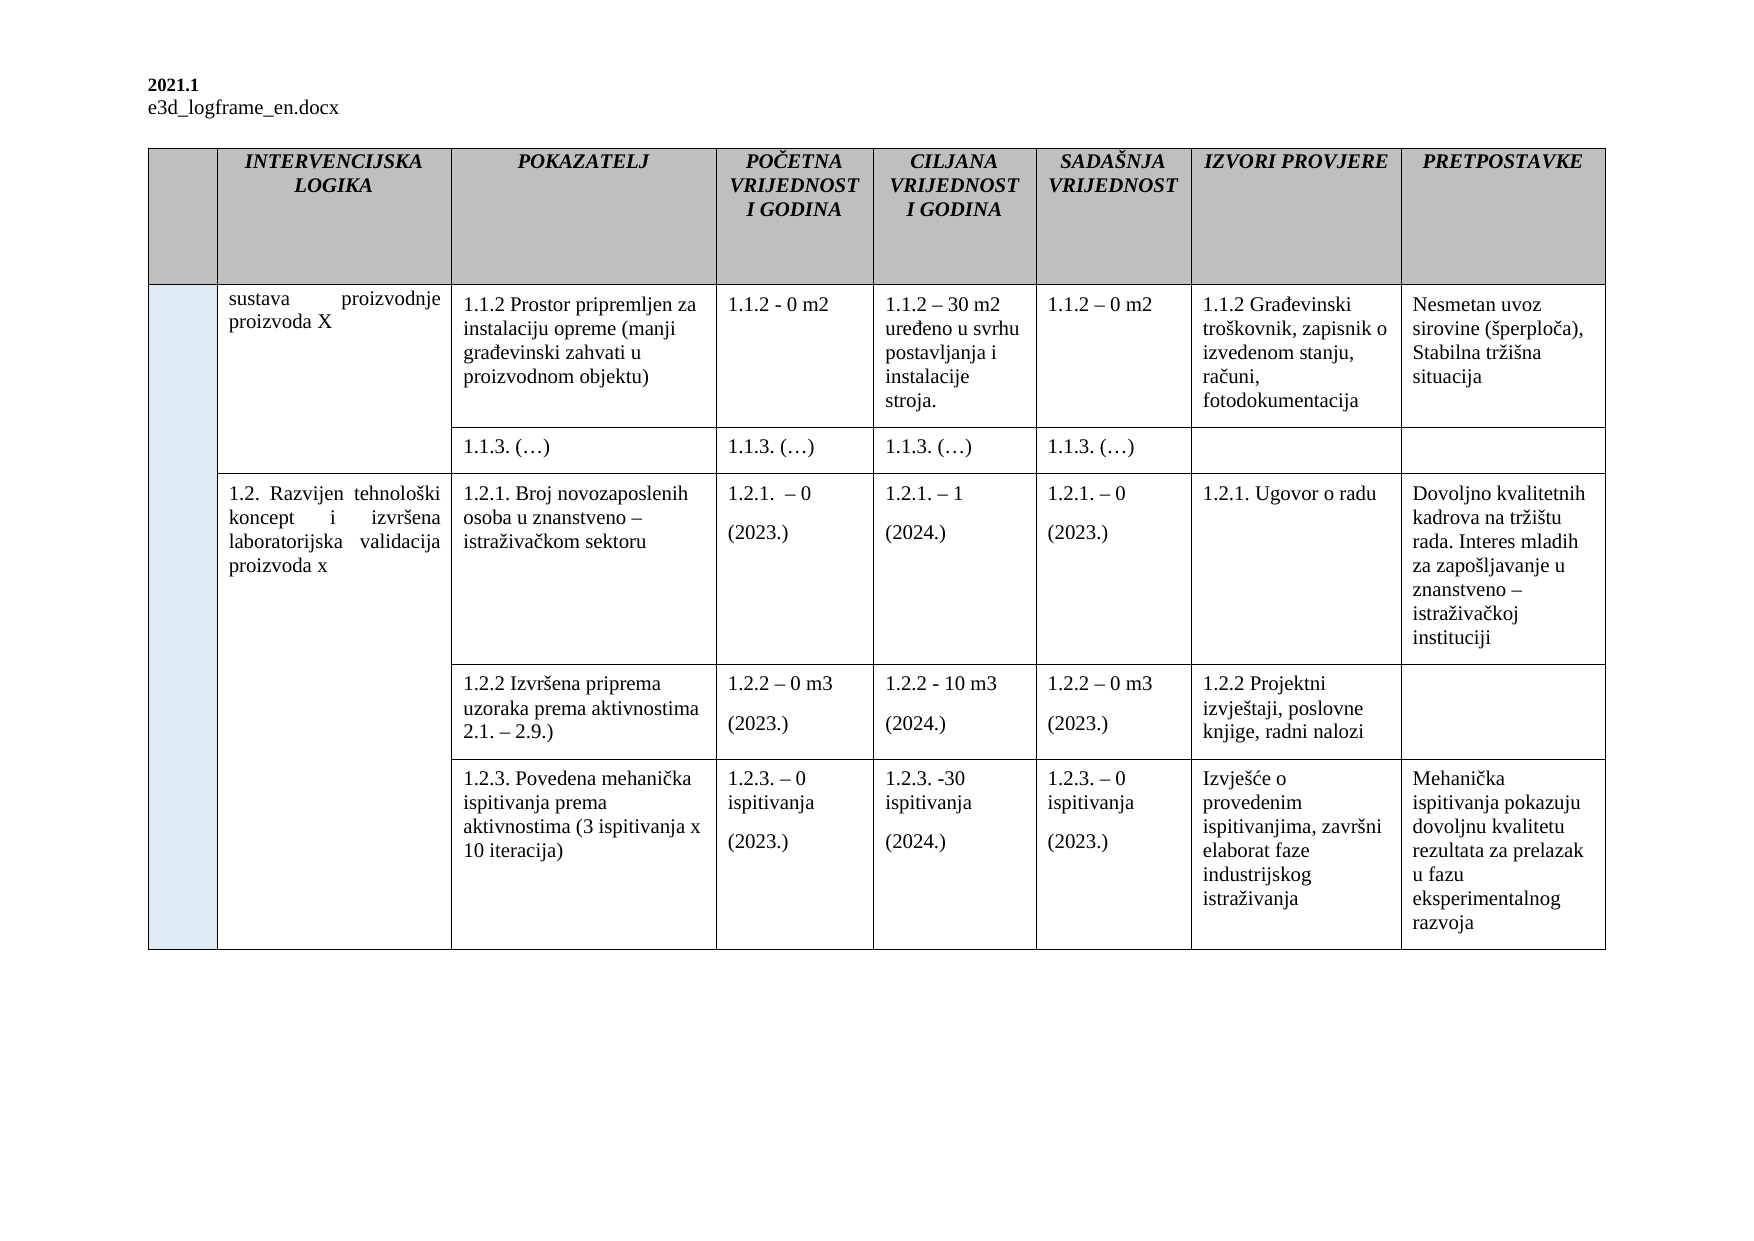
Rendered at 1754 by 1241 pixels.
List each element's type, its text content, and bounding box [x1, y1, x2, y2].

table_cell 1.1.2 Prostor pripremljen za instalaciju opreme (manji građevinski zahvati u proizvodnom objektu) [452, 285, 716, 427]
table_cell 1.1.2 – 30 m2 uređeno u svrhu postavljanja i instalacije stroja. [874, 285, 1036, 427]
table_cell Nesmetan uvoz sirovine (šperploča), Stabilna tržišna situacija [1402, 285, 1605, 427]
table_cell 1.2.1. – 0 (2023.) [717, 474, 873, 664]
table_cell 1.2.3. Povedena mehanička ispitivanja prema aktivnostima (3 ispitivanja x 10 iteracija) [452, 760, 716, 949]
table_cell 1.1.3. (…) [452, 428, 716, 473]
table_header CILJANA VRIJEDNOST I GODINA [874, 149, 1036, 284]
table_cell 1.1.2 - 0 m2 [717, 285, 873, 427]
table_cell 1.2. Razvijen tehnološki koncept i izvršena laboratorijska validacija proizvoda x [218, 474, 451, 949]
table_header INTERVENCIJSKA LOGIKA [218, 149, 451, 284]
table_cell 1.2.2 – 0 m3 (2023.) [1037, 665, 1191, 758]
table_cell Dovoljno kvalitetnih kadrova na tržištu rada. Interes mladih za zapošljavanje u znanstveno – istraživačkoj instituciji [1402, 474, 1605, 664]
table_cell 1.2.2 – 0 m3 (2023.) [717, 665, 873, 758]
table_cell 1.1.2 – 0 m2 [1037, 285, 1191, 427]
table_cell 1.1.3. (…) [717, 428, 873, 473]
table_header PRETPOSTAVKE [1402, 149, 1605, 284]
table_cell 1.2.2 - 10 m3 (2024.) [874, 665, 1036, 758]
table_cell 1.2.1. – 0 (2023.) [1037, 474, 1191, 664]
table_header SADAŠNJA VRIJEDNOST [1037, 149, 1191, 284]
table_cell 1.1.3. (…) [874, 428, 1036, 473]
table_cell [1402, 428, 1605, 473]
table_cell [1192, 428, 1401, 473]
table_cell 1.1.2 Građevinski troškovnik, zapisnik o izvedenom stanju, računi, fotodokumentacija [1192, 285, 1401, 427]
table_header POČETNA VRIJEDNOST I GODINA [717, 149, 873, 284]
table_cell 1.2.3. -30 ispitivanja (2024.) [874, 760, 1036, 949]
table_cell 1.2.1. Ugovor o radu [1192, 474, 1401, 664]
table_cell 1.2.3. – 0 ispitivanja (2023.) [1037, 760, 1191, 949]
table_cell Izvješće o provedenim ispitivanjima, završni elaborat faze industrijskog istraživanja [1192, 760, 1401, 949]
table_header [149, 149, 217, 284]
table_cell [1402, 665, 1605, 758]
table_header IZVORI PROVJERE [1192, 149, 1401, 284]
table_cell 1.2.1. Broj novozaposlenih osoba u znanstveno – istraživačkom sektoru [452, 474, 716, 664]
table_cell 1.2.1. – 1 (2024.) [874, 474, 1036, 664]
table_cell 1.2.3. – 0 ispitivanja (2023.) [717, 760, 873, 949]
table_cell 1.1.3. (…) [1037, 428, 1191, 473]
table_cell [218, 285, 451, 473]
table_cell Mehanička ispitivanja pokazuju dovoljnu kvalitetu rezultata za prelazak u fazu eksperimentalnog razvoja [1402, 760, 1605, 949]
table_header POKAZATELJ [452, 149, 716, 284]
table_cell 1.2.2 Izvršena priprema uzoraka prema aktivnostima 2.1. – 2.9.) [452, 665, 716, 758]
table_cell 1.2.2 Projektni izvještaji, poslovne knjige, radni nalozi [1192, 665, 1401, 758]
